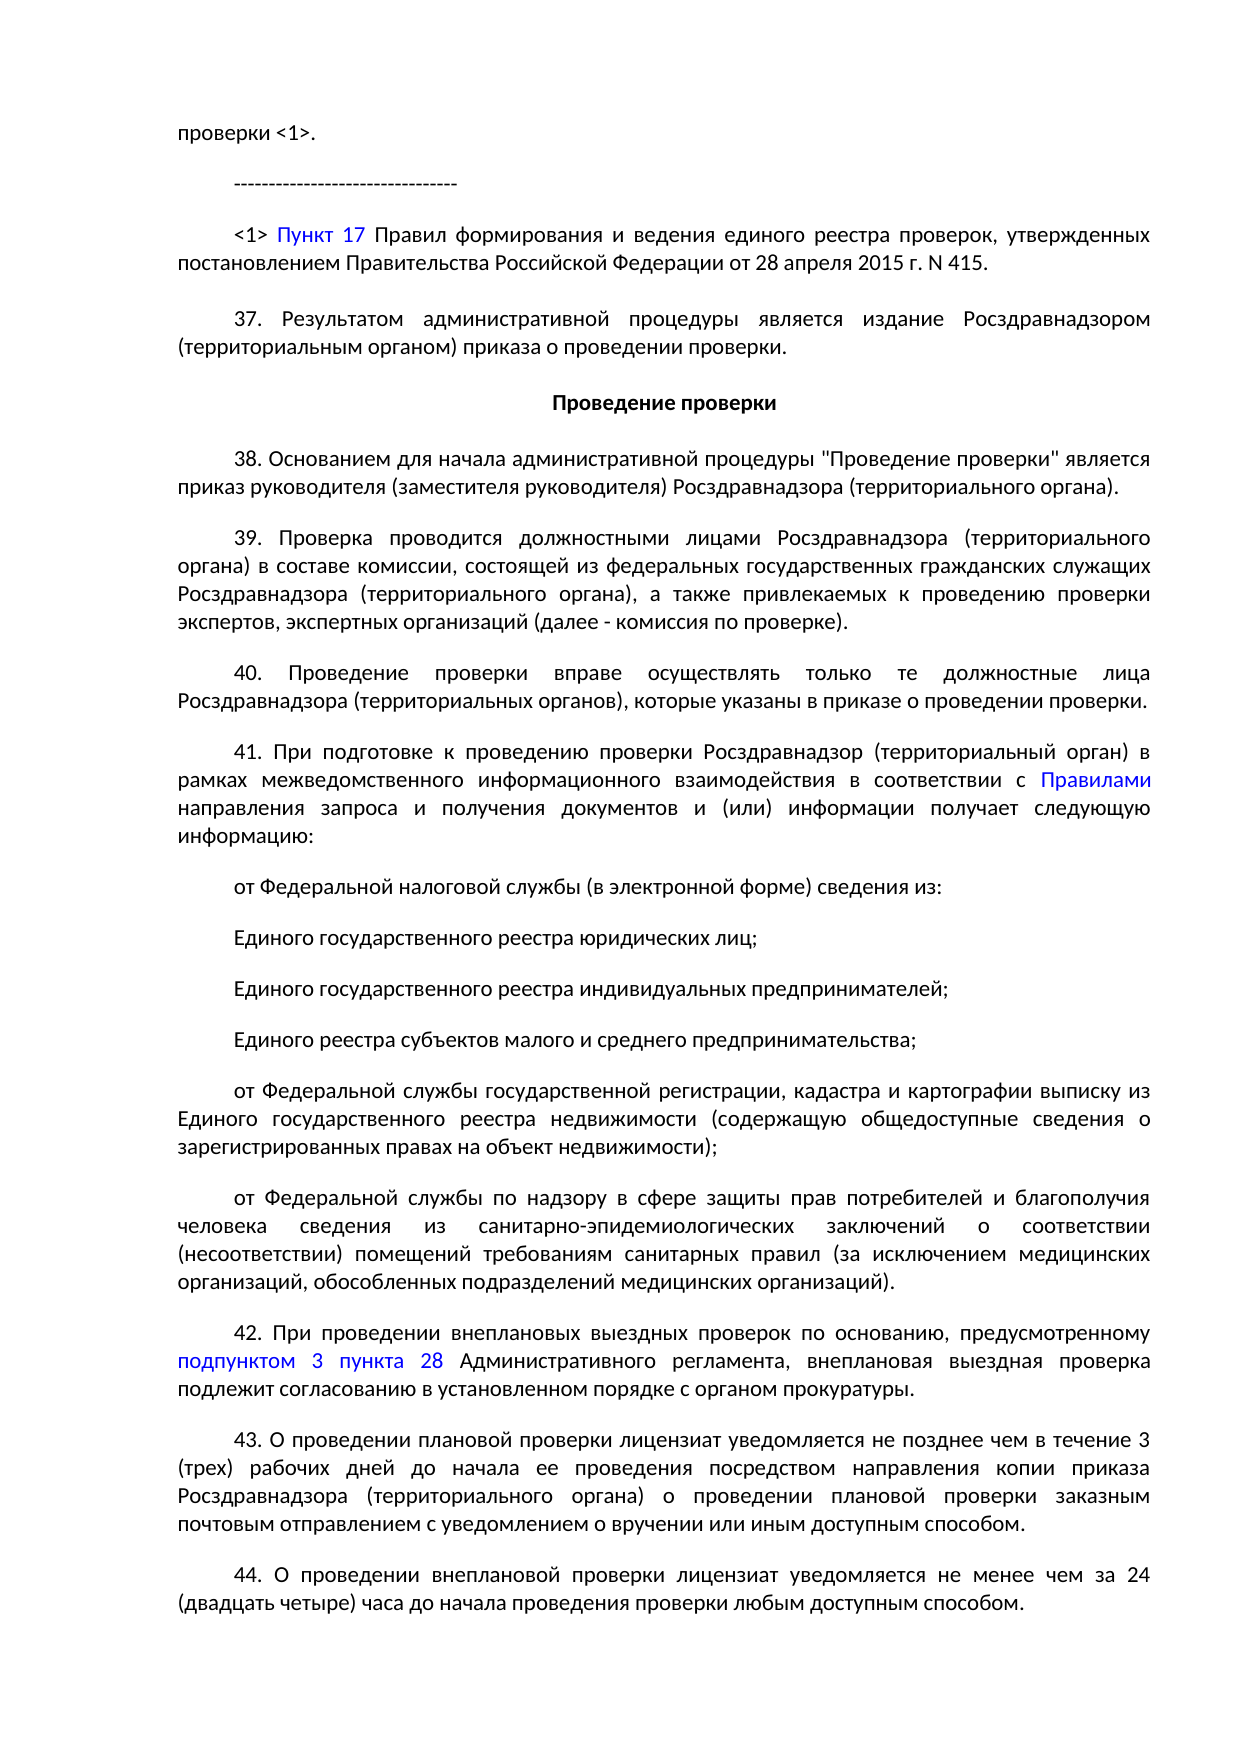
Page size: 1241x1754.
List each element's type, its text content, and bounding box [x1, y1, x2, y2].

text от Федеральной службы по надзору в сфере защиты прав потребителей и благополучия человека сведения из санитарно-эпидемиологических заключений о соответствии (несоответствии) помещений требованиям санитарных правил (за исключением медицинских организаций, обособленных подразделений медицинских организаций). [177, 1183, 1152, 1295]
text <1> Пункт 17 Правил формирования и ведения единого реестра проверок, утвержденных постановлением Правительства Российской Федерации от 28 апреля 2015 г. N 415. [177, 220, 1152, 276]
text 44. О проведении внеплановой проверки лицензиат уведомляется не менее чем за 24 (двадцать четыре) часа до начала проведения проверки любым доступным способом. [177, 1560, 1152, 1616]
text 43. О проведении плановой проверки лицензиат уведомляется не позднее чем в течение 3 (трех) рабочих дней до начала ее проведения посредством направления копии приказа Росздравнадзора (территориального органа) о проведении плановой проверки заказным почтовым отправлением с уведомлением о вручении или иным доступным способом. [177, 1425, 1152, 1537]
title Проведение проверки [177, 388, 1152, 416]
text 41. При подготовке к проведению проверки Росздравнадзор (территориальный орган) в рамках межведомственного информационного взаимодействия в соответствии с Правилами направления запроса и получения документов и (или) информации получает следующую информацию: [177, 737, 1152, 849]
text 42. При проведении внеплановых выездных проверок по основанию, предусмотренному подпунктом 3 пункта 28 Административного регламента, внеплановая выездная проверка подлежит согласованию в установленном порядке с органом прокуратуры. [177, 1318, 1152, 1402]
text от Федеральной налоговой службы (в электронной форме) сведения из: [177, 872, 1152, 900]
text 37. Результатом административной процедуры является издание Росздравнадзором (территориальным органом) приказа о проведении проверки. [177, 304, 1152, 360]
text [177, 118, 1152, 146]
text 39. Проверка проводится должностными лицами Росздравнадзора (территориального органа) в составе комиссии, состоящей из федеральных государственных гражданских служащих Росздравнадзора (территориального органа), а также привлекаемых к проведению проверки экспертов, экспертных организаций (далее - комиссия по проверке). [177, 523, 1152, 635]
text Единого государственного реестра индивидуальных предпринимателей; [177, 974, 1152, 1002]
text Единого государственного реестра юридических лиц; [177, 923, 1152, 951]
text Единого реестра субъектов малого и среднего предпринимательства; [177, 1025, 1152, 1053]
text 38. Основанием для начала административной процедуры "Проведение проверки" является приказ руководителя (заместителя руководителя) Росздравнадзора (территориального органа). [177, 444, 1152, 500]
text 40. Проведение проверки вправе осуществлять только те должностные лица Росздравнадзора (территориальных органов), которые указаны в приказе о проведении проверки. [177, 658, 1152, 714]
text -------------------------------- [177, 169, 1152, 197]
text от Федеральной службы государственной регистрации, кадастра и картографии выписку из Единого государственного реестра недвижимости (содержащую общедоступные сведения о зарегистрированных правах на объект недвижимости); [177, 1076, 1152, 1160]
